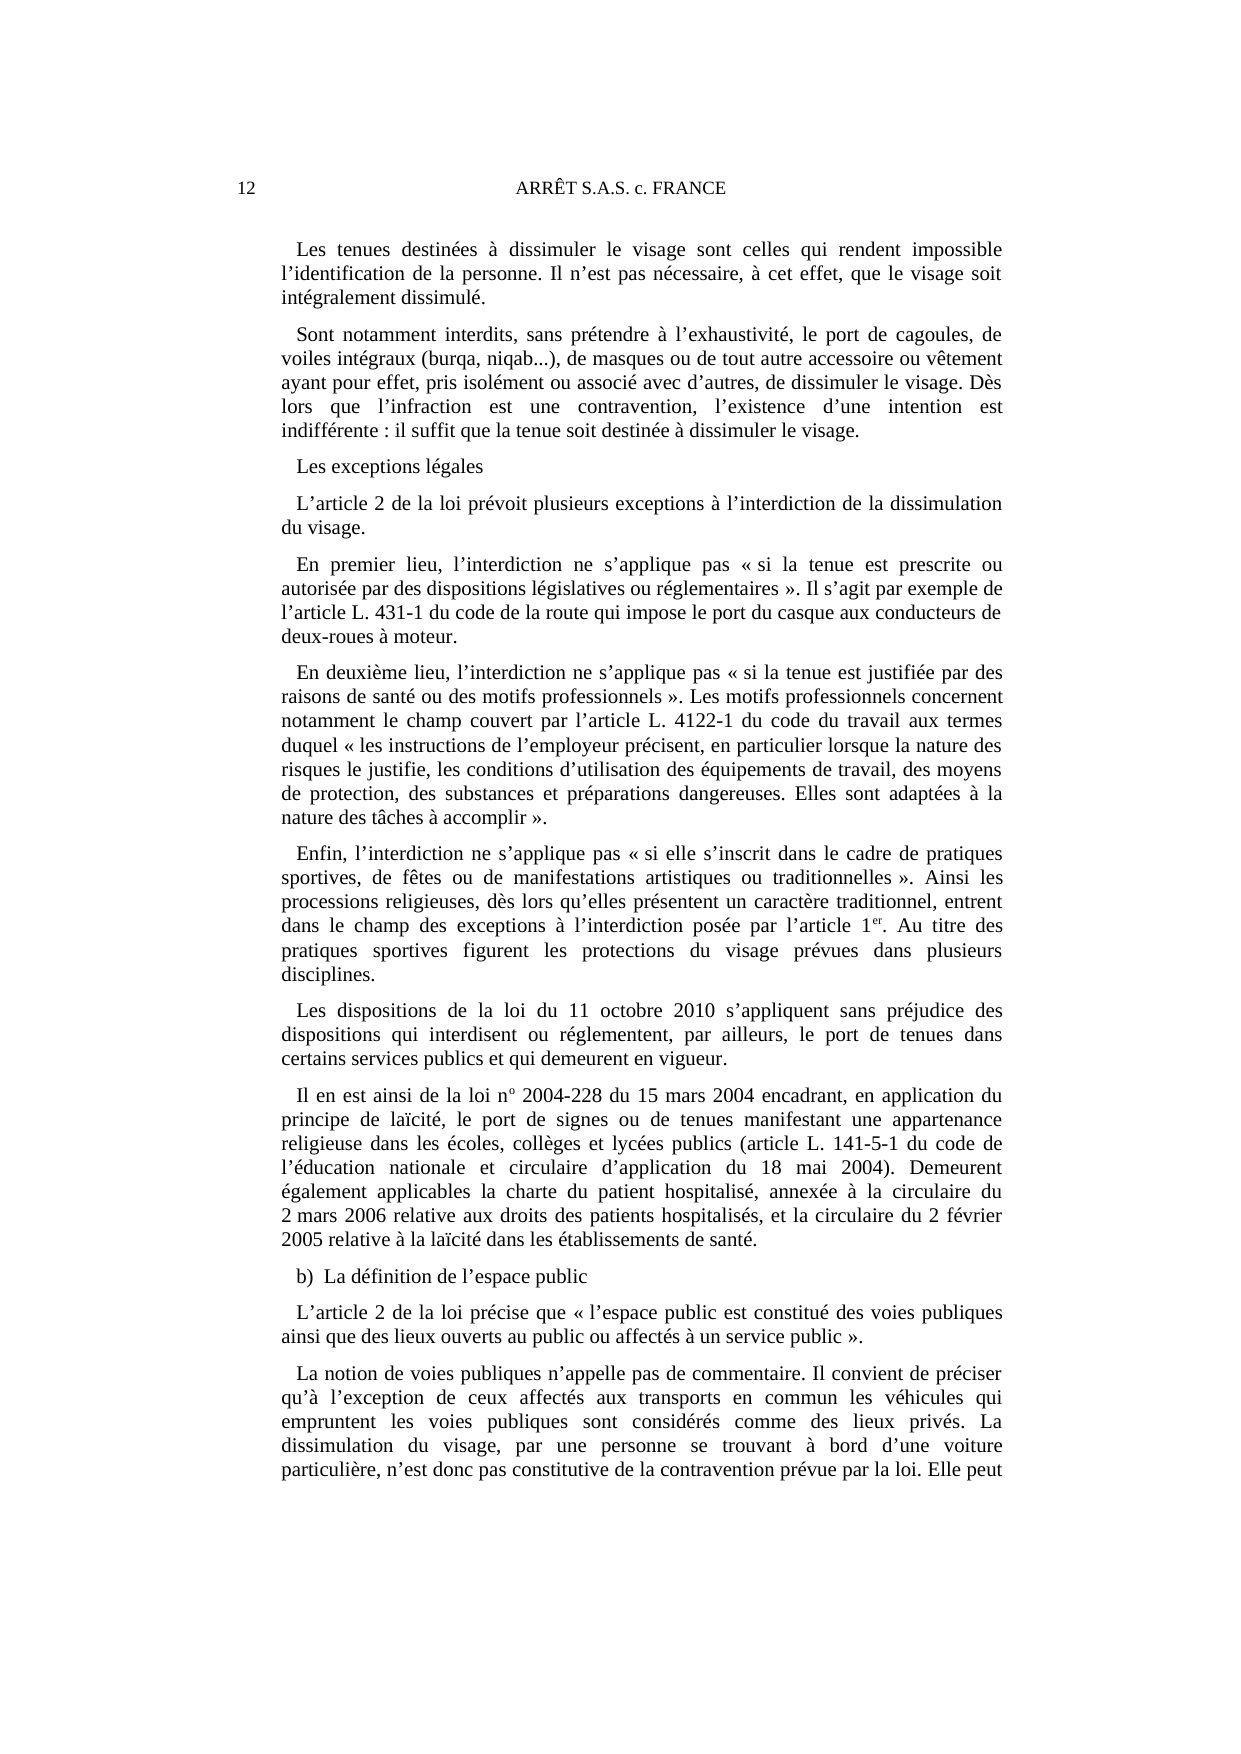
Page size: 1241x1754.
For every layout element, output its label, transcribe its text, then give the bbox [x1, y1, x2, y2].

text Enfin, l’interdiction ne s’applique pas « si elle s’inscrit dans le cadre de pratiques sportives, de fêtes ou de manifestations artistiques ou traditionnelles ». Ainsi les processions religieuses, dès lors qu’elles présentent un caractère traditionnel, entrent dans le champ des exceptions à l’interdiction posée par l’article 1er. Au titre des pratiques sportives figurent les protections du visage prévues dans plusieurs disciplines. [281, 841, 1003, 986]
text Sont notamment interdits, sans prétendre à l’exhaustivité, le port de cagoules, de voiles intégraux (burqa, niqab...), de masques ou de tout autre accessoire ou vêtement ayant pour effet, pris isolément ou associé avec d’autres, de dissimuler le visage. Dès lors que l’infraction est une contravention, l’existence d’une intention est indifférente : il suffit que la tenue soit destinée à dissimuler le visage. [281, 322, 1003, 442]
text L’article 2 de la loi prévoit plusieurs exceptions à l’interdiction de la dissimulation du visage. [281, 491, 1003, 539]
text b) La définition de l’espace public [281, 1264, 1003, 1288]
text En premier lieu, l’interdiction ne s’applique pas « si la tenue est prescrite ou autorisée par des dispositions législatives ou réglementaires ». Il s’agit par exemple de l’article L. 431-1 du code de la route qui impose le port du casque aux conducteurs de deux-roues à moteur. [281, 552, 1003, 648]
text Les tenues destinées à dissimuler le visage sont celles qui rendent impossible l’identification de la personne. Il n’est pas nécessaire, à cet effet, que le visage soit intégralement dissimulé. [281, 237, 1003, 309]
text Les dispositions de la loi du 11 octobre 2010 s’appliquent sans préjudice des dispositions qui interdisent ou réglementent, par ailleurs, le port de tenues dans certains services publics et qui demeurent en vigueur. [281, 998, 1003, 1070]
text L’article 2 de la loi précise que « l’espace public est constitué des voies publiques ainsi que des lieux ouverts au public ou affectés à un service public ». [281, 1300, 1003, 1348]
text En deuxième lieu, l’interdiction ne s’applique pas « si la tenue est justifiée par des raisons de santé ou des motifs professionnels ». Les motifs professionnels concernent notamment le champ couvert par l’article L. 4122-1 du code du travail aux termes duquel « les instructions de l’employeur précisent, en particulier lorsque la nature des risques le justifie, les conditions d’utilisation des équipements de travail, des moyens de protection, des substances et préparations dangereuses. Elles sont adaptées à la nature des tâches à accomplir ». [281, 660, 1003, 829]
text Les exceptions légales [281, 454, 1003, 478]
text Il en est ainsi de la loi no 2004-228 du 15 mars 2004 encadrant, en application du principe de laïcité, le port de signes ou de tenues manifestant une appartenance religieuse dans les écoles, collèges et lycées publics (article L. 141-5-1 du code de l’éducation nationale et circulaire d’application du 18 mai 2004). Demeurent également applicables la charte du patient hospitalisé, annexée à la circulaire du 2 mars 2006 relative aux droits des patients hospitalisés, et la circulaire du 2 février 2005 relative à la laïcité dans les établissements de santé. [281, 1083, 1003, 1251]
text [281, 1361, 1003, 1481]
